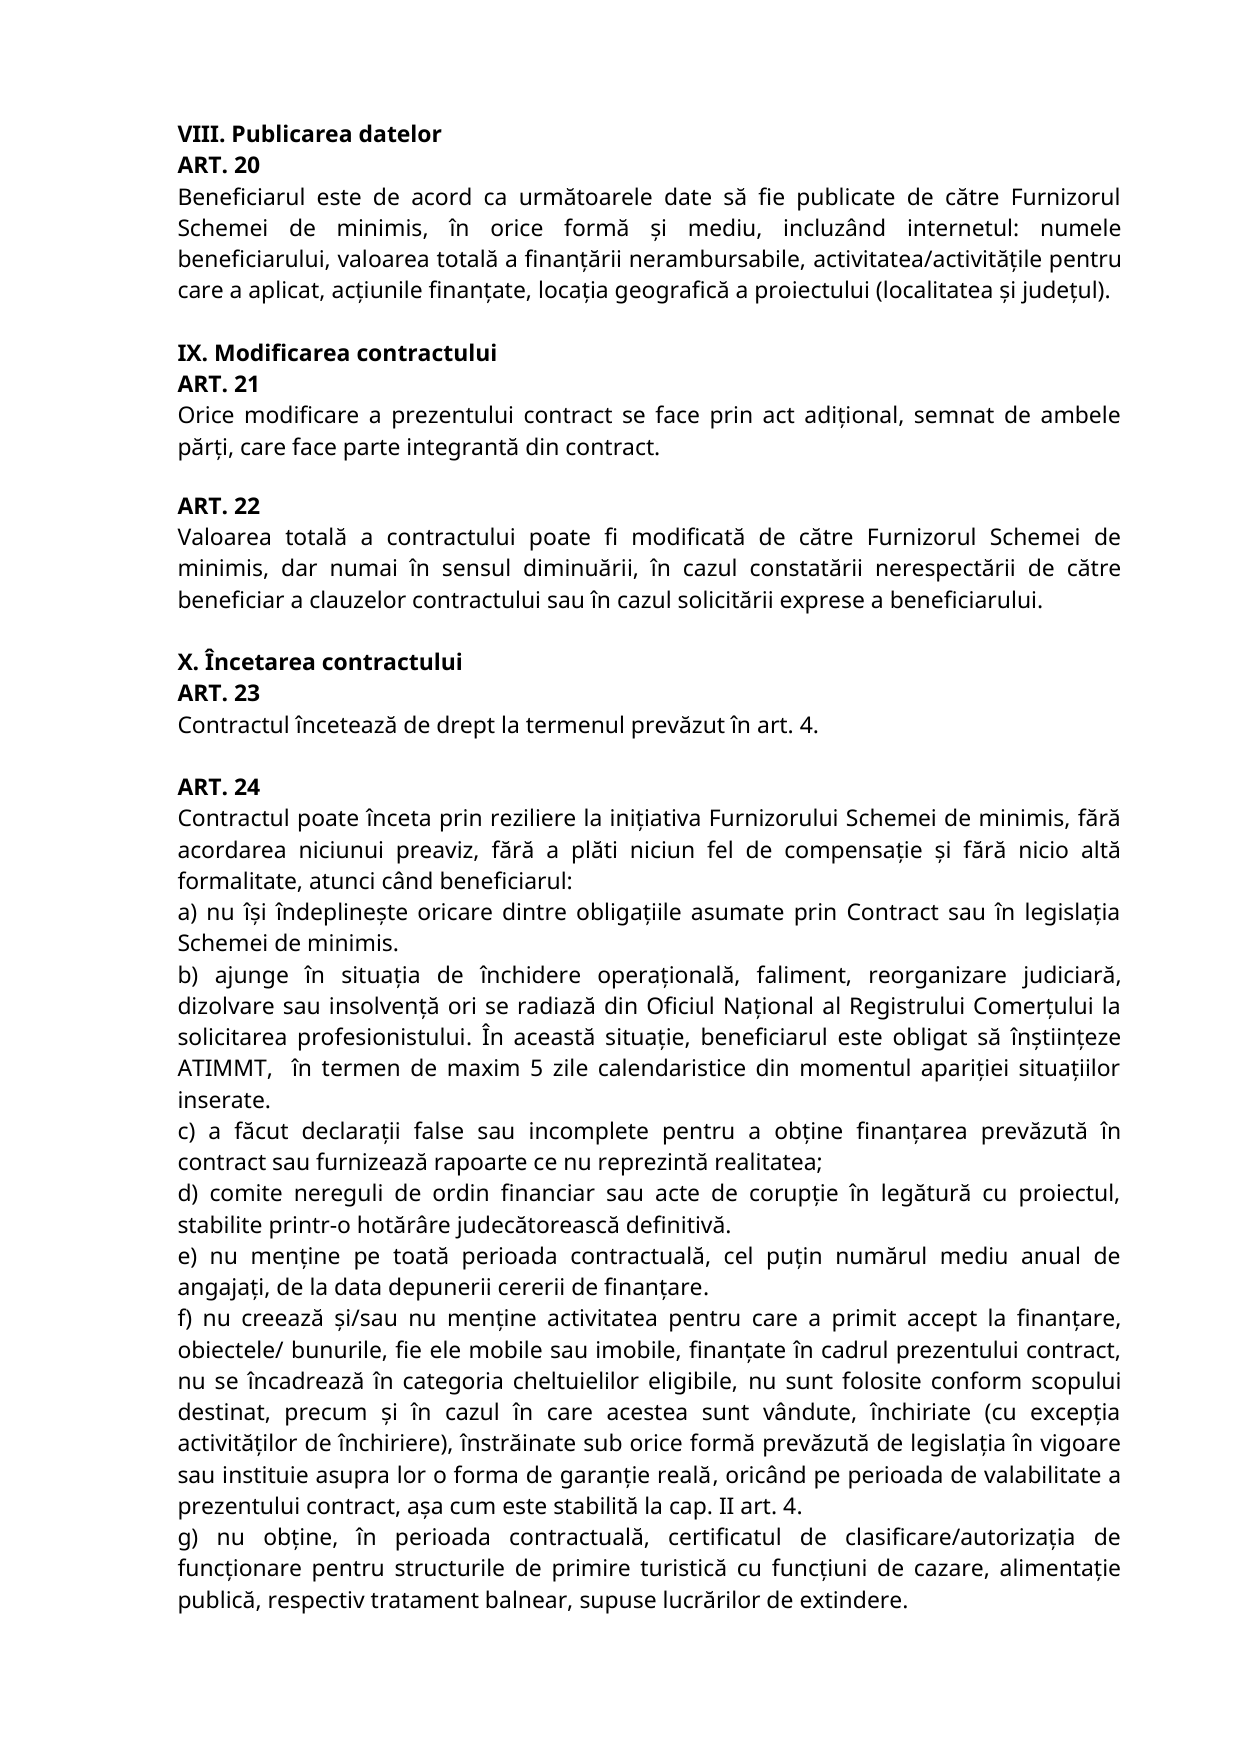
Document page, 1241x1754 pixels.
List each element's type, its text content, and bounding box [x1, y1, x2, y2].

text e) nu menține pe toată perioada contractuală, cel puțin numărul mediu anual de angajați, de la data depunerii cererii de finanțare. [177, 1240, 1122, 1302]
text d) comite nereguli de ordin financiar sau acte de corupție în legătură cu proiectul, stabilite printr-o hotărâre judecătorească definitivă. [177, 1177, 1122, 1240]
text c) a făcut declarații false sau incomplete pentru a obține finanțarea prevăzută în contract sau furnizează rapoarte ce nu reprezintă realitatea; [177, 1115, 1122, 1177]
text g) nu obține, în perioada contractuală, certificatul de clasificare/autorizația de funcționare pentru structurile de primire turistică cu funcțiuni de cazare, alimentație publică, respectiv tratament balnear, supuse lucrărilor de extindere. [177, 1521, 1122, 1615]
text ART. 22 [177, 490, 1122, 521]
text X. Încetarea contractului [177, 646, 1122, 677]
text ART. 23 [177, 677, 1122, 709]
text VIII. Publicarea datelor [177, 118, 1122, 149]
text ART. 20 [177, 149, 1122, 181]
text IX. Modificarea contractului [177, 337, 1122, 368]
text b) ajunge în situația de închidere operațională, faliment, reorganizare judiciară, dizolvare sau insolvență ori se radiază din Oficiul Național al Registrului Comerțului la solicitarea profesionistului. În această situație, beneficiarul este obligat să înștiințeze ATIMMT, în termen de maxim 5 zile calendaristice din momentul apariției situațiilor inserate. [177, 959, 1122, 1115]
text ART. 24 [177, 771, 1122, 802]
text a) nu își îndeplinește oricare dintre obligațiile asumate prin Contract sau în legislația Schemei de minimis. [177, 896, 1122, 959]
text ART. 21 [177, 368, 1122, 399]
text Contractul încetează de drept la termenul prevăzut în art. 4. [177, 709, 1122, 740]
text Orice modificare a prezentului contract se face prin act adițional, semnat de ambele părți, care face parte integrantă din contract. [177, 399, 1122, 462]
text f) nu creează și/sau nu menține activitatea pentru care a primit accept la finanțare, obiectele/ bunurile, fie ele mobile sau imobile, finanțate în cadrul prezentului contract, nu se încadrează în categoria cheltuielilor eligibile, nu sunt folosite conform scopului destinat, precum și în cazul în care acestea sunt vândute, închiriate (cu excepția activităților de închiriere), înstrăinate sub orice formă prevăzută de legislația în vigoare sau instituie asupra lor o forma de garanție reală, oricând pe perioada de valabilitate a prezentului contract, așa cum este stabilită la cap. II art. 4. [177, 1302, 1122, 1521]
text Beneficiarul este de acord ca următoarele date să fie publicate de către Furnizorul Schemei de minimis, în orice formă și mediu, incluzând internetul: numele beneficiarului, valoarea totală a finanțării nerambursabile, activitatea/activitățile pentru care a aplicat, acțiunile finanțate, locația geografică a proiectului (localitatea și județul). [177, 181, 1122, 306]
text Contractul poate înceta prin reziliere la inițiativa Furnizorului Schemei de minimis, fără acordarea niciunui preaviz, fără a plăti niciun fel de compensație și fără nicio altă formalitate, atunci când beneficiarul: [177, 802, 1122, 896]
text Valoarea totală a contractului poate fi modificată de către Furnizorul Schemei de minimis, dar numai în sensul diminuării, în cazul constatării nerespectării de către beneficiar a clauzelor contractului sau în cazul solicitării exprese a beneficiarului. [177, 521, 1122, 615]
